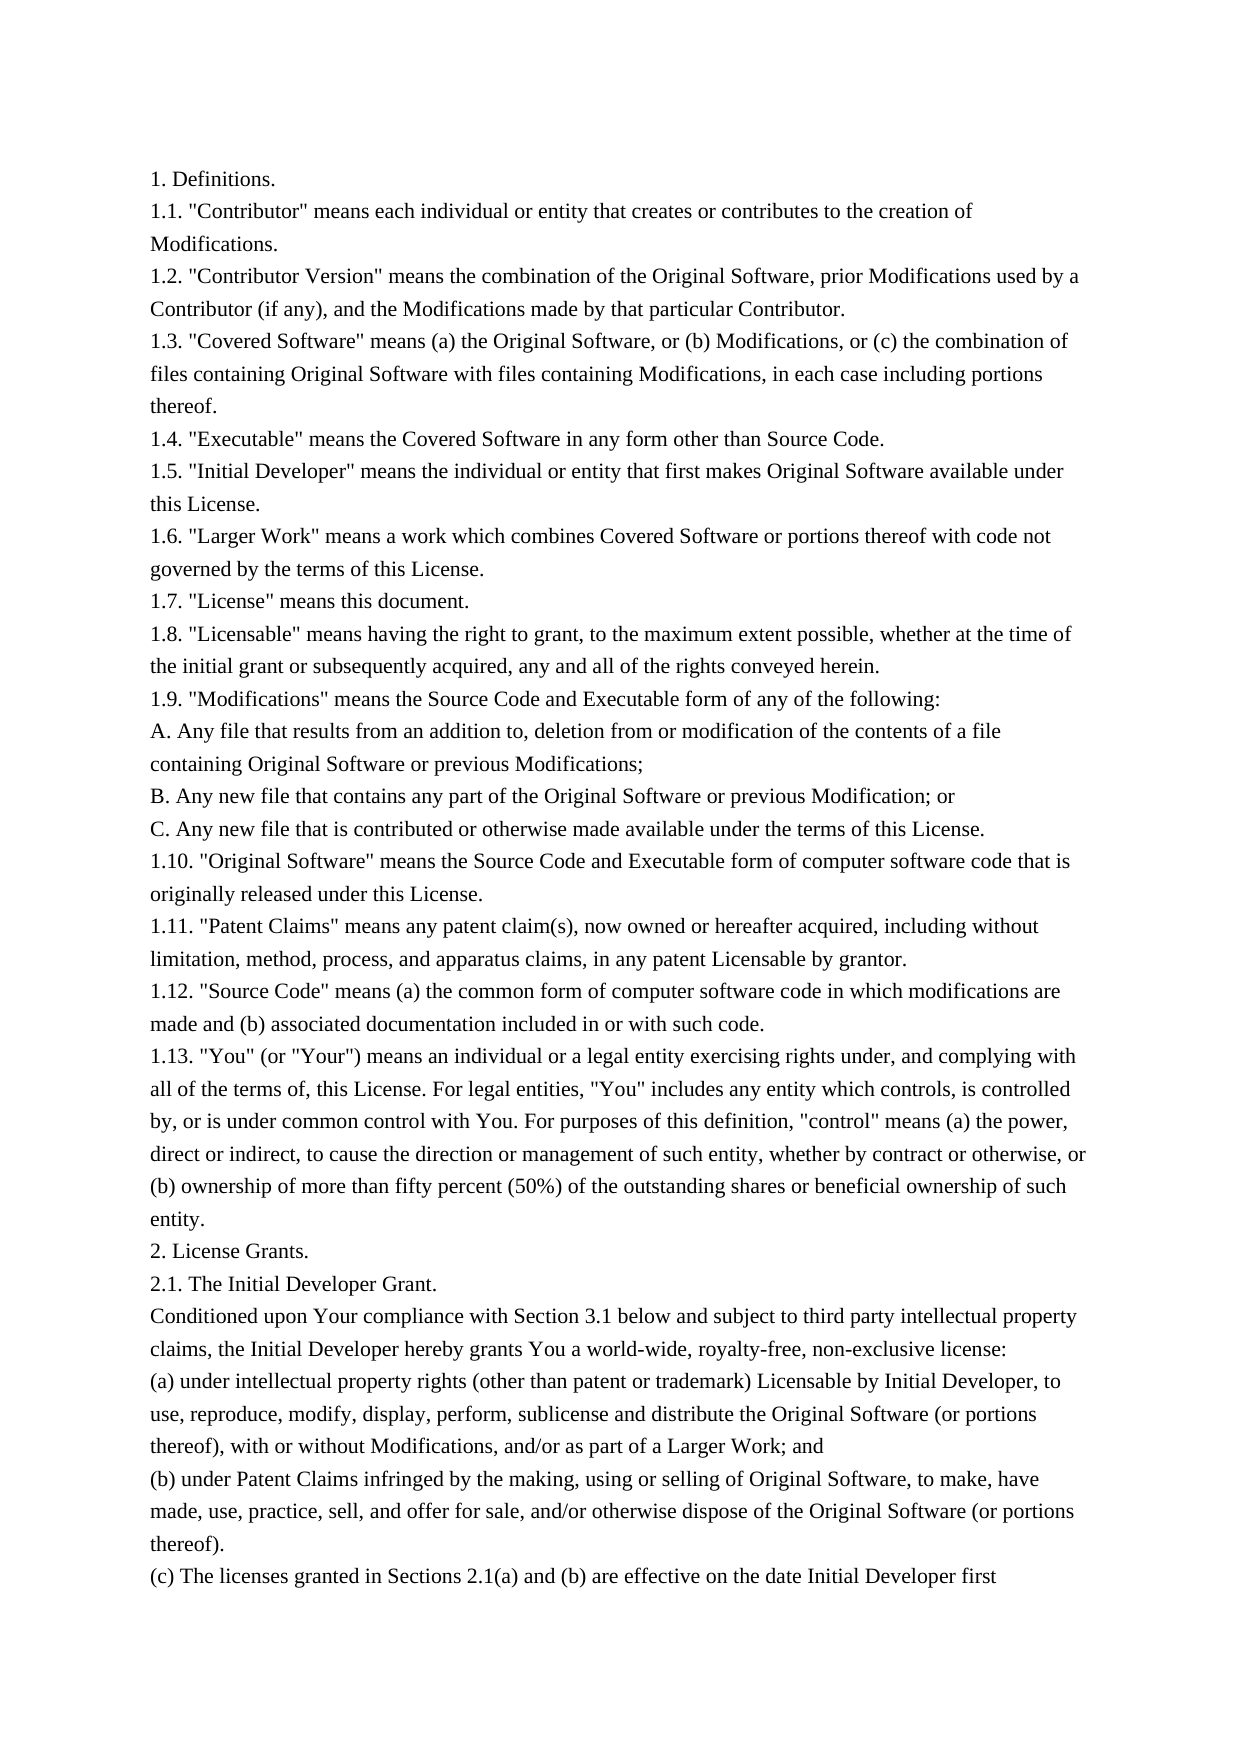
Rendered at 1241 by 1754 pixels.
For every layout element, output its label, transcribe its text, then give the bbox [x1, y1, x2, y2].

text 1.9. "Modifications" means the Source Code and Executable form of any of the following: [150, 682, 1090, 714]
text B. Any new file that contains any part of the Original Software or previous Modification; or [150, 779, 1090, 812]
text 1. Definitions. [150, 162, 1090, 194]
text 1.13. "You" (or "Your") means an individual or a legal entity exercising rights under, and complying with all of the terms of, this License. For legal entities, "You" includes any entity which controls, is controlled by, or is under common control with You. For purposes of this definition, "control" means (a) the power, direct or indirect, to cause the direction or management of such entity, whether by contract or otherwise, or (b) ownership of more than fifty percent (50%) of the outstanding shares or beneficial ownership of such entity. [150, 1039, 1090, 1234]
text (b) under Patent Claims infringed by the making, using or selling of Original Software, to make, have made, use, practice, sell, and offer for sale, and/or otherwise dispose of the Original Software (or portions thereof). [150, 1462, 1090, 1559]
text 2.1. The Initial Developer Grant. [150, 1267, 1090, 1299]
text 1.3. "Covered Software" means (a) the Original Software, or (b) Modifications, or (c) the combination of files containing Original Software with files containing Modifications, in each case including portions thereof. [150, 324, 1090, 422]
text (a) under intellectual property rights (other than patent or trademark) Licensable by Initial Developer, to use, reproduce, modify, display, perform, sublicense and distribute the Original Software (or portions thereof), with or without Modifications, and/or as part of a Larger Work; and [150, 1364, 1090, 1462]
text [150, 1559, 1090, 1592]
text 1.2. "Contributor Version" means the combination of the Original Software, prior Modifications used by a Contributor (if any), and the Modifications made by that particular Contributor. [150, 259, 1090, 324]
text Conditioned upon Your compliance with Section 3.1 below and subject to third party intellectual property claims, the Initial Developer hereby grants You a world-wide, royalty-free, non-exclusive license: [150, 1299, 1090, 1364]
text 2. License Grants. [150, 1234, 1090, 1267]
text 1.6. "Larger Work" means a work which combines Covered Software or portions thereof with code not governed by the terms of this License. [150, 519, 1090, 584]
text C. Any new file that is contributed or otherwise made available under the terms of this License. [150, 812, 1090, 844]
text 1.8. "Licensable" means having the right to grant, to the maximum extent possible, whether at the time of the initial grant or subsequently acquired, any and all of the rights conveyed herein. [150, 617, 1090, 682]
text 1.4. "Executable" means the Covered Software in any form other than Source Code. [150, 422, 1090, 454]
text 1.7. "License" means this document. [150, 584, 1090, 617]
text 1.5. "Initial Developer" means the individual or entity that first makes Original Software available under this License. [150, 454, 1090, 519]
text A. Any file that results from an addition to, deletion from or modification of the contents of a file containing Original Software or previous Modifications; [150, 714, 1090, 779]
text 1.10. "Original Software" means the Source Code and Executable form of computer software code that is originally released under this License. [150, 844, 1090, 909]
text 1.11. "Patent Claims" means any patent claim(s), now owned or hereafter acquired, including without limitation, method, process, and apparatus claims, in any patent Licensable by grantor. [150, 909, 1090, 974]
text 1.1. "Contributor" means each individual or entity that creates or contributes to the creation of Modifications. [150, 194, 1090, 259]
text 1.12. "Source Code" means (a) the common form of computer software code in which modifications are made and (b) associated documentation included in or with such code. [150, 974, 1090, 1039]
